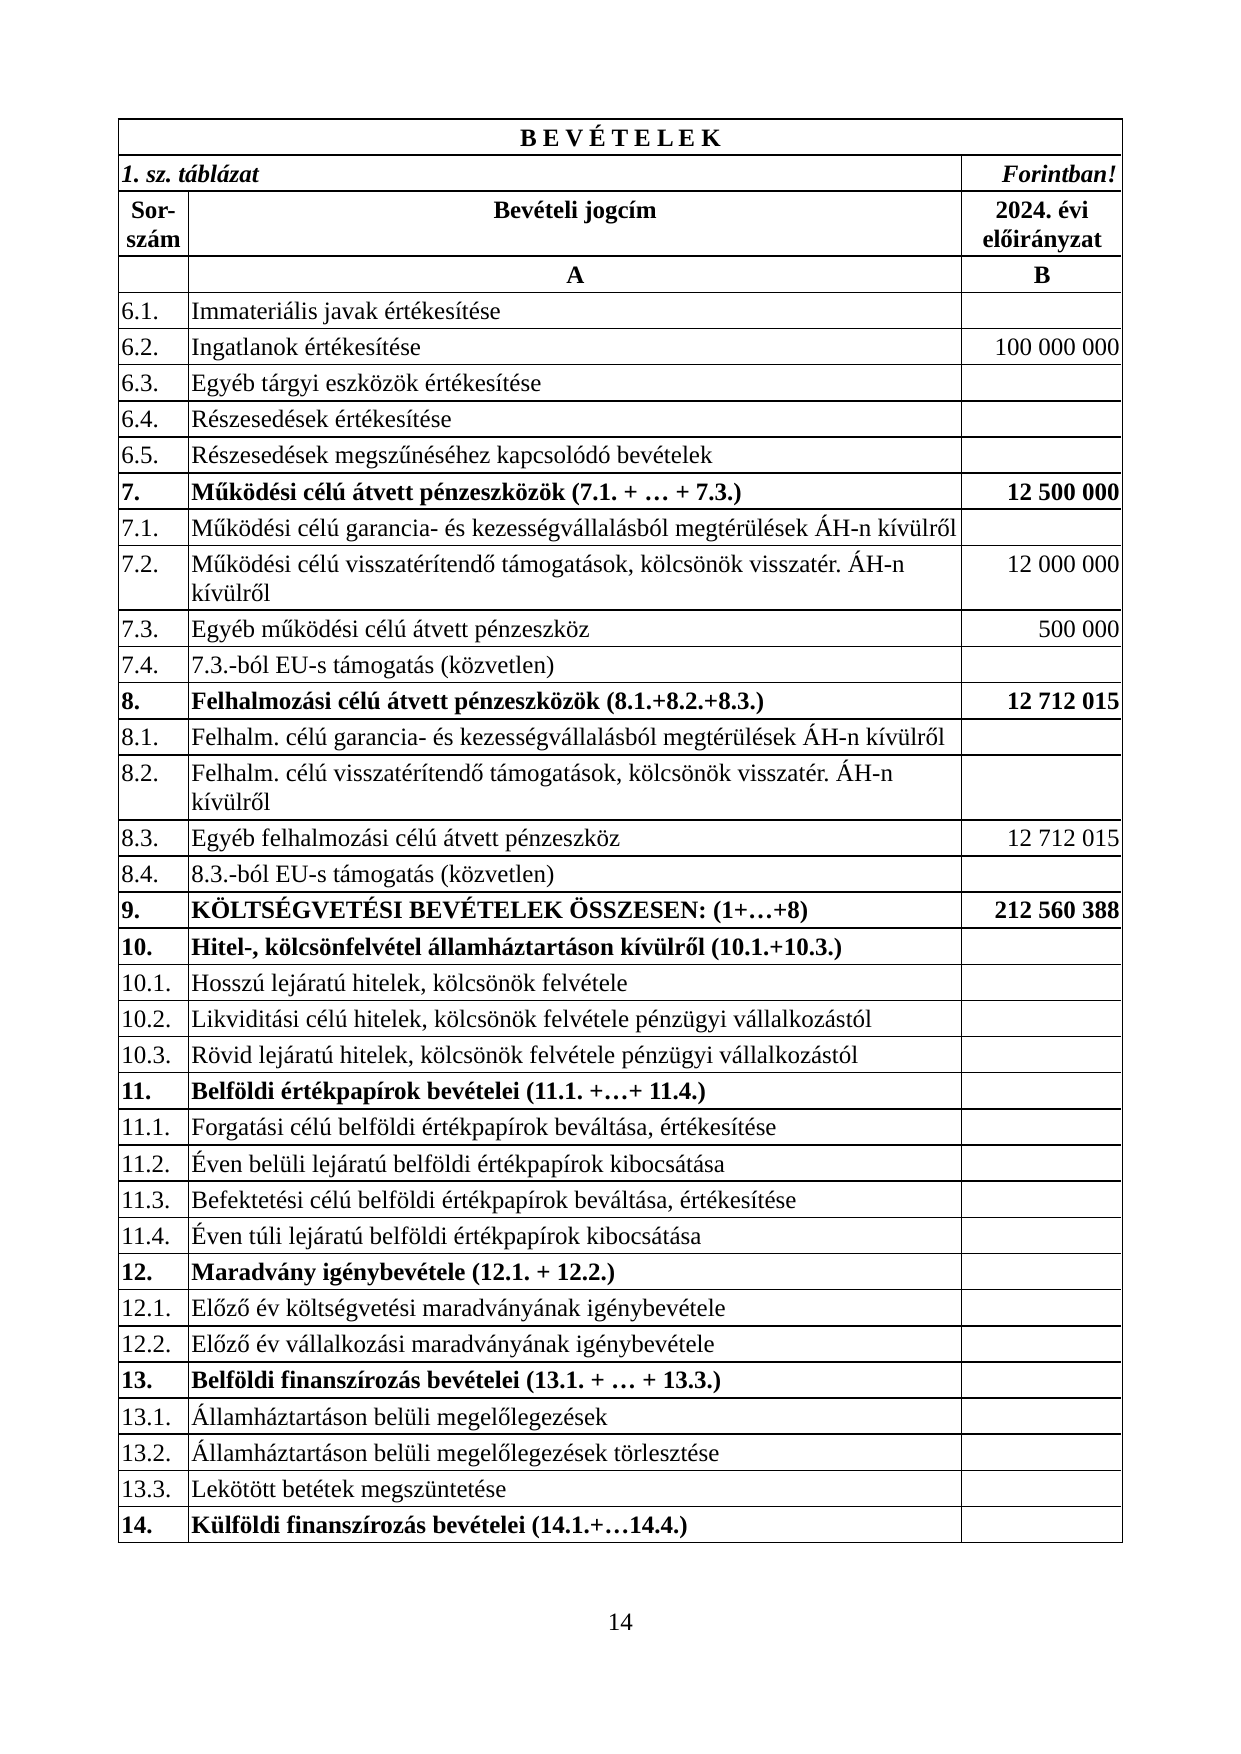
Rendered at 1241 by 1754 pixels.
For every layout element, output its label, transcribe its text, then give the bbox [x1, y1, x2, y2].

table_cell 14. [119, 1507, 188, 1542]
table_cell 8.4. [119, 857, 188, 891]
table_cell 2024. évi előirányzat [962, 190, 1122, 255]
table_cell A [189, 257, 961, 291]
table_cell Belföldi finanszírozás bevételei (13.1. + … + 13.3.) [189, 1363, 961, 1397]
table_cell [962, 1325, 1122, 1361]
table_cell 12.1. [119, 1290, 188, 1325]
table_cell 8. [119, 683, 188, 718]
table_cell 8.3.-ból EU-s támogatás (közvetlen) [189, 857, 961, 891]
table_cell 13. [119, 1363, 188, 1397]
table_cell 12 712 015 [962, 819, 1122, 855]
table_cell 11.4. [119, 1218, 188, 1253]
table_cell 100 000 000 [962, 328, 1122, 364]
table_cell 1. sz. táblázat [119, 156, 961, 190]
table_cell 6.5. [119, 438, 188, 472]
table_cell 6.1. [119, 293, 188, 328]
table_cell 500 000 [962, 609, 1122, 646]
table_cell Felhalm. célú garancia- és kezességvállalásból megtérülések ÁH-n kívülről [189, 720, 961, 754]
table_cell [962, 1108, 1122, 1144]
table_cell Likviditási célú hitelek, kölcsönök felvétele pénzügyi vállalkozástól [189, 1001, 961, 1036]
table_cell [962, 400, 1122, 436]
table_cell 11.1. [119, 1110, 188, 1144]
table_cell Hosszú lejáratú hitelek, kölcsönök felvétele [189, 965, 961, 999]
table_cell Államháztartáson belüli megelőlegezések törlesztése [189, 1435, 961, 1469]
table_cell 6.4. [119, 402, 188, 436]
table_cell 12 712 015 [962, 682, 1122, 718]
table_cell [962, 364, 1122, 400]
table_cell Éven túli lejáratú belföldi értékpapírok kibocsátása [189, 1218, 961, 1253]
table_cell Ingatlanok értékesítése [189, 329, 961, 364]
table_cell Működési célú visszatérítendő támogatások, kölcsönök visszatér. ÁH-n kívülről [189, 546, 961, 609]
table_cell [962, 436, 1122, 472]
table_cell [962, 1180, 1122, 1216]
table_cell Forgatási célú belföldi értékpapírok beváltása, értékesítése [189, 1110, 961, 1144]
table_cell 212 560 388 [962, 891, 1122, 927]
table_cell Maradvány igénybevétele (12.1. + 12.2.) [189, 1254, 961, 1289]
table_cell 7. [119, 474, 188, 508]
table_cell [962, 646, 1122, 682]
table_cell Egyéb tárgyi eszközök értékesítése [189, 365, 961, 400]
table_cell Felhalm. célú visszatérítendő támogatások, kölcsönök visszatér. ÁH-n kívülről [189, 756, 961, 819]
table_cell [962, 1397, 1122, 1433]
table_cell Államháztartáson belüli megelőlegezések [189, 1399, 961, 1433]
table_cell 7.3. [119, 611, 188, 646]
table_cell Egyéb működési célú átvett pénzeszköz [189, 611, 961, 646]
table_cell Forintban! [962, 154, 1122, 190]
table_cell [962, 964, 1122, 999]
table_cell 10. [119, 929, 188, 963]
table_cell [962, 1361, 1122, 1397]
table_cell 13.1. [119, 1399, 188, 1433]
table_cell [962, 754, 1122, 819]
table_cell 11.2. [119, 1146, 188, 1180]
table_cell [962, 1000, 1122, 1036]
table_cell [962, 718, 1122, 754]
table_cell B [962, 255, 1122, 291]
table_cell [962, 1289, 1122, 1325]
table_cell 8.2. [119, 756, 188, 819]
table_cell [962, 1470, 1122, 1506]
table_cell Külföldi finanszírozás bevételei (14.1.+…14.4.) [189, 1507, 961, 1542]
table_cell 7.2. [119, 546, 188, 609]
table_cell 10.3. [119, 1037, 188, 1072]
table_cell Egyéb felhalmozási célú átvett pénzeszköz [189, 821, 961, 855]
table_cell Lekötött betétek megszüntetése [189, 1471, 961, 1506]
table_cell 6.3. [119, 365, 188, 400]
table_cell Felhalmozási célú átvett pénzeszközök (8.1.+8.2.+8.3.) [189, 683, 961, 718]
table_cell 12. [119, 1254, 188, 1289]
table_cell Éven belüli lejáratú belföldi értékpapírok kibocsátása [189, 1146, 961, 1180]
table_cell [119, 257, 188, 291]
table_cell 6.2. [119, 329, 188, 364]
table_cell 12 500 000 [962, 472, 1122, 508]
table_cell Befektetési célú belföldi értékpapírok beváltása, értékesítése [189, 1182, 961, 1216]
table_cell [962, 927, 1122, 963]
table_cell [962, 1253, 1122, 1289]
table_cell Rövid lejáratú hitelek, kölcsönök felvétele pénzügyi vállalkozástól [189, 1037, 961, 1072]
table_cell [962, 508, 1122, 544]
table_cell 7.1. [119, 510, 188, 544]
table_cell 8.3. [119, 821, 188, 855]
table_cell Működési célú garancia- és kezességvállalásból megtérülések ÁH-n kívülről [189, 510, 961, 544]
table_cell [962, 1072, 1122, 1108]
table_cell [962, 855, 1122, 891]
table_cell KÖLTSÉGVETÉSI BEVÉTELEK ÖSSZESEN: (1+…+8) [189, 893, 961, 927]
table_cell Előző év vállalkozási maradványának igénybevétele [189, 1327, 961, 1361]
table_cell 10.2. [119, 1001, 188, 1036]
table_cell Részesedések értékesítése [189, 402, 961, 436]
table_cell Hitel-, kölcsönfelvétel államháztartáson kívülről (10.1.+10.3.) [189, 929, 961, 963]
table_cell [962, 1036, 1122, 1072]
table_cell [962, 1506, 1122, 1542]
table_cell 11.3. [119, 1182, 188, 1216]
table_cell 8.1. [119, 720, 188, 754]
table_cell [962, 1216, 1122, 1253]
table_cell Bevételi jogcím [189, 192, 961, 255]
table_cell 7.3.-ból EU-s támogatás (közvetlen) [189, 647, 961, 682]
table_cell 13.2. [119, 1435, 188, 1469]
table_header B E V É T E L E K [119, 120, 1122, 154]
table_cell 12 000 000 [962, 545, 1122, 609]
table_cell 10.1. [119, 965, 188, 999]
table_cell [962, 1144, 1122, 1180]
table_cell 9. [119, 893, 188, 927]
table_cell Belföldi értékpapírok bevételei (11.1. +…+ 11.4.) [189, 1073, 961, 1108]
table_cell Működési célú átvett pénzeszközök (7.1. + … + 7.3.) [189, 474, 961, 508]
table_cell 11. [119, 1073, 188, 1108]
table_cell 13.3. [119, 1471, 188, 1506]
table_cell Immateriális javak értékesítése [189, 293, 961, 328]
table_cell Részesedések megszűnéséhez kapcsolódó bevételek [189, 438, 961, 472]
table_cell Sor- szám [119, 192, 188, 255]
table_cell 7.4. [119, 647, 188, 682]
table_cell Előző év költségvetési maradványának igénybevétele [189, 1290, 961, 1325]
table_cell [962, 1433, 1122, 1469]
table_cell [962, 291, 1122, 328]
table_cell 12.2. [119, 1327, 188, 1361]
